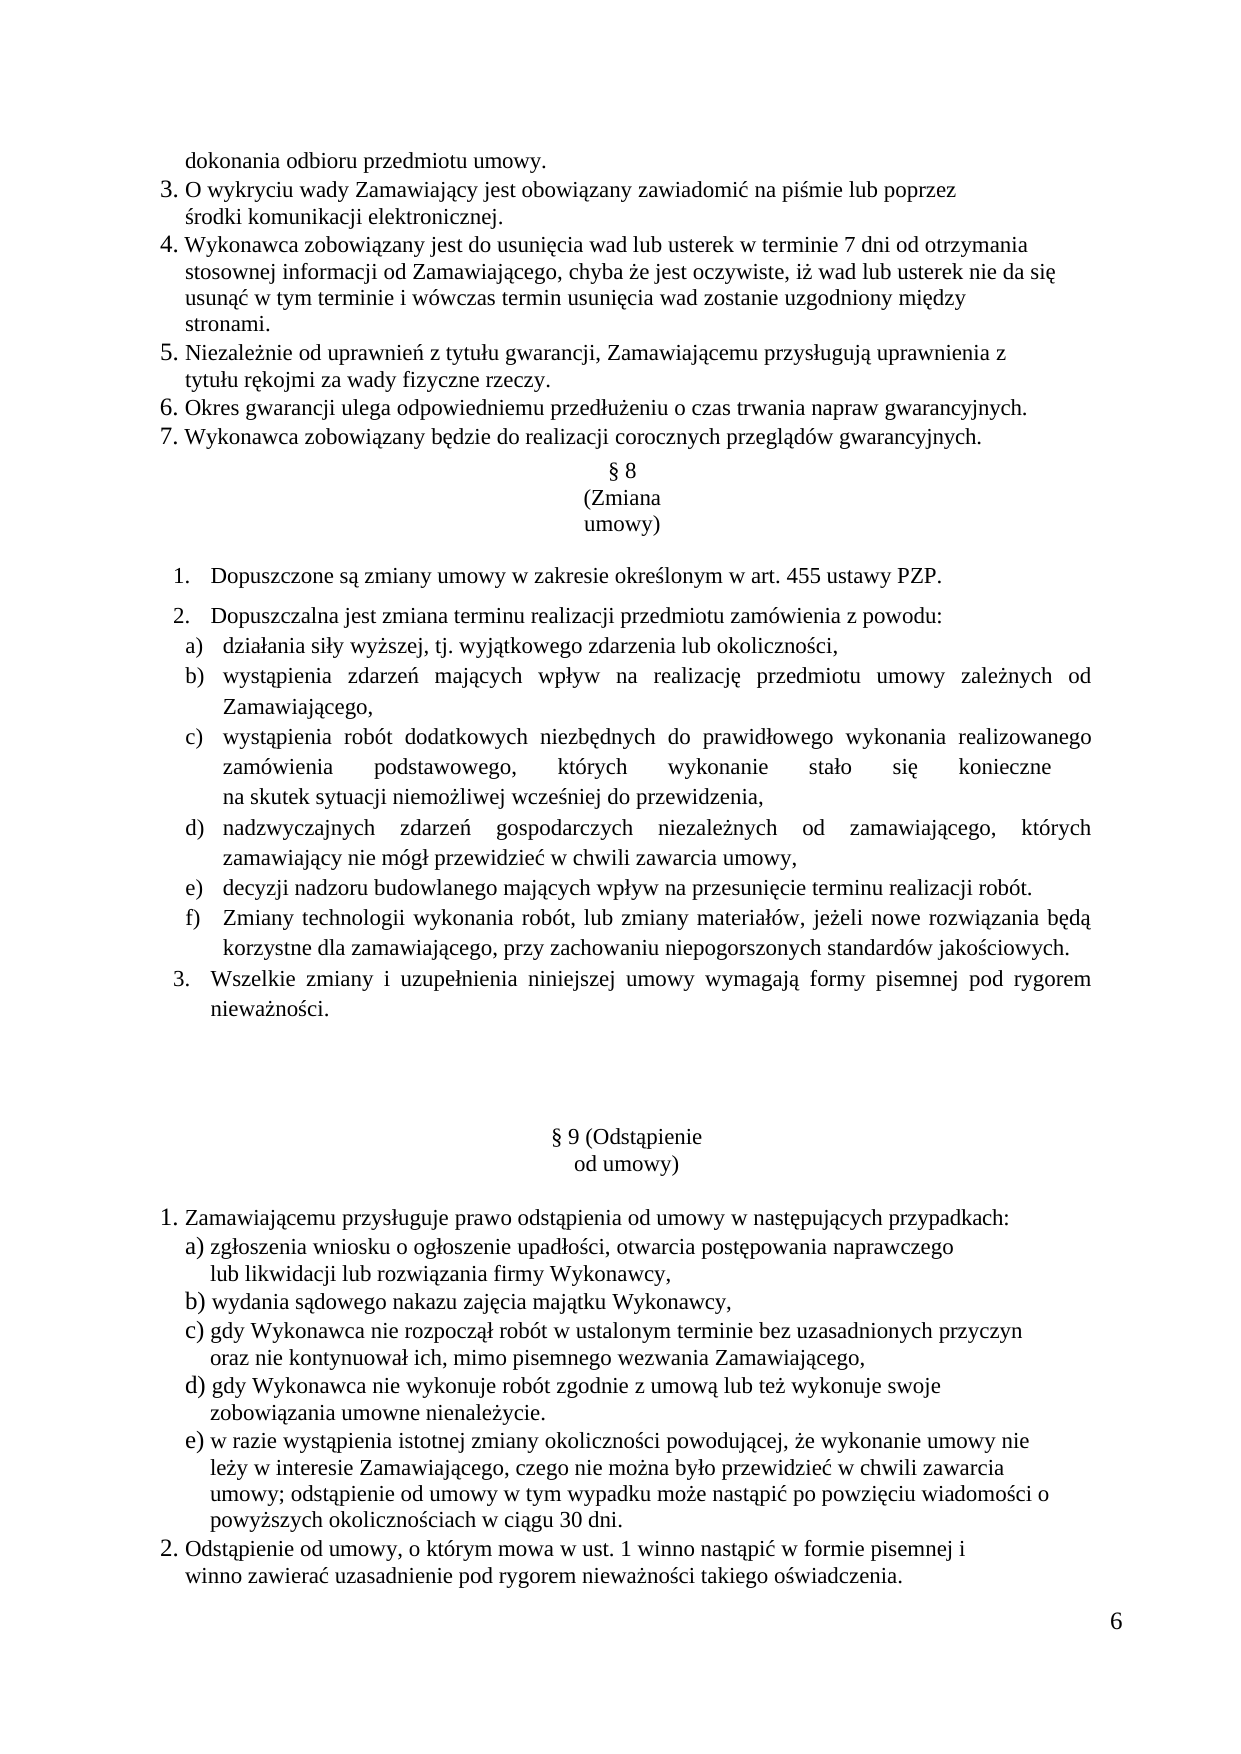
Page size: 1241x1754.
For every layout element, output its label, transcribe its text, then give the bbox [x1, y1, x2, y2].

list Niezależnie od uprawnień z tytułu gwarancji, Zamawiającemu przysługują uprawnienia z tytułu rękojmi za wady fizyczne rzeczy. [160, 337, 1065, 392]
list Wszelkie zmiany i uzupełnienia niniejszej umowy wymagają formy pisemnej pod rygorem nieważności. [173, 964, 1093, 1021]
list w razie wystąpienia istotnej zmiany okoliczności powodującej, że wykonanie umowy nie leży w interesie Zamawiającego, czego nie można było przewidzieć w chwili zawarcia umowy; odstąpienie od umowy w tym wypadku może nastąpić po powzięciu wiadomości o powyższych okolicznościach w ciągu 30 dni. [185, 1425, 1072, 1533]
list Zmiany technologii wykonania robót, lub zmiany materiałów, jeżeli nowe rozwiązania będą korzystne dla zamawiającego, przy zachowaniu niepogorszonych standardów jakościowych. [185, 904, 1093, 961]
list Zamawiającemu przysługuje prawo odstąpienia od umowy w następujących przypadkach: [159, 1202, 1093, 1231]
text dokonania odbioru przedmiotu umowy. [185, 148, 1093, 174]
list wystąpienia zdarzeń mających wpływ na realizację przedmiotu umowy zależnych od Zamawiającego, [185, 662, 1093, 719]
list wystąpienia robót dodatkowych niezbędnych do prawidłowego wykonania realizowanego zamówienia podstawowego, których wykonanie stało się konieczne na skutek sytuacji niemożliwej wcześniej do przewidzenia, [185, 723, 1093, 810]
list nadzwyczajnych zdarzeń gospodarczych niezależnych od zamawiającego, których zamawiający nie mógł przewidzieć w chwili zawarcia umowy, [185, 813, 1093, 870]
list Dopuszczalna jest zmiana terminu realizacji przedmiotu zamówienia z powodu: [173, 602, 1093, 628]
list wydania sądowego nakazu zajęcia majątku Wykonawcy, [185, 1286, 1093, 1315]
list Wykonawca zobowiązany jest do usunięcia wad lub usterek w terminie 7 dni od otrzymania stosownej informacji od Zamawiającego, chyba że jest oczywiste, iż wad lub usterek nie da się usunąć w tym terminie i wówczas termin usunięcia wad zostanie uzgodniony między stronami. [160, 229, 1056, 337]
list działania siły wyższej, tj. wyjątkowego zdarzenia lub okoliczności, [185, 632, 1093, 659]
list Wykonawca zobowiązany będzie do realizacji corocznych przeglądów gwarancyjnych. [159, 421, 1093, 449]
text § 8 (Zmiana umowy) [575, 457, 669, 536]
list Dopuszczone są zmiany umowy w zakresie określonym w art. 455 ustawy PZP. [173, 563, 1092, 589]
list zgłoszenia wniosku o ogłoszenie upadłości, otwarcia postępowania naprawczego lub likwidacji lub rozwiązania firmy Wykonawcy, [185, 1231, 979, 1286]
list decyzji nadzoru budowlanego mających wpływ na przesunięcie terminu realizacji robót. [185, 874, 1093, 900]
list gdy Wykonawca nie wykonuje robót zgodnie z umową lub też wykonuje swoje zobowiązania umowne nienależycie. [185, 1370, 1069, 1425]
list Odstąpienie od umowy, o którym mowa w ust. 1 winno nastąpić w formie pisemnej i winno zawierać uzasadnienie pod rygorem nieważności takiego oświadczenia. [160, 1533, 1023, 1588]
list Okres gwarancji ulega odpowiedniemu przedłużeniu o czas trwania napraw gwarancyjnych. [159, 392, 1093, 421]
list O wykryciu wady Zamawiający jest obowiązany zawiadomić na piśmie lub poprzez środki komunikacji elektronicznej. [160, 174, 1015, 229]
list gdy Wykonawca nie rozpoczął robót w ustalonym terminie bez uzasadnionych przyczyn oraz nie kontynuował ich, mimo pisemnego wezwania Zamawiającego, [185, 1315, 1063, 1370]
text § 9 (Odstąpienie od umowy) [537, 1123, 715, 1176]
